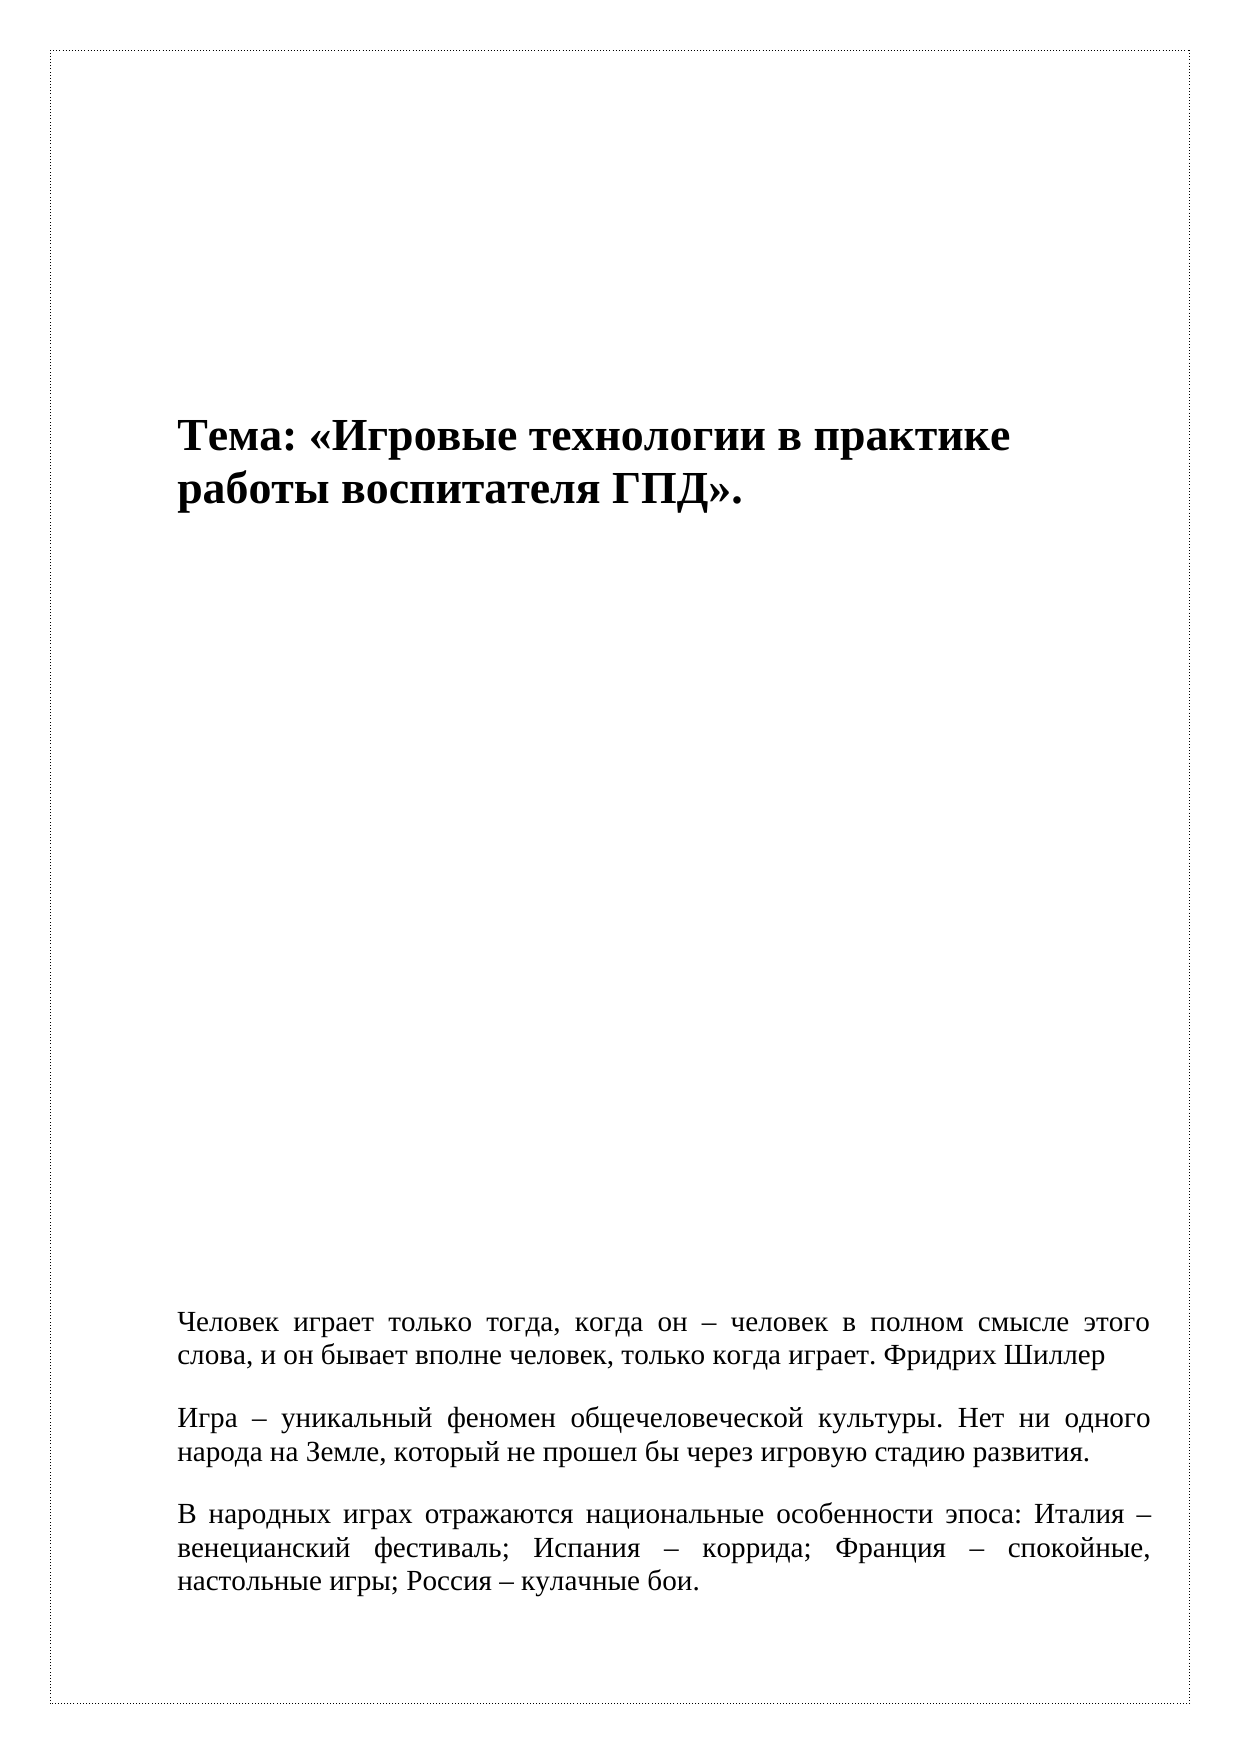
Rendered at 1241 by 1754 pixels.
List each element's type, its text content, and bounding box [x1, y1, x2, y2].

text В народных играх отражаются национальные особенности эпоса: Италия – венецианский фестиваль; Испания – коррида; Франция – спокойные, настольные игры; Россия – кулачные бои. [177, 1496, 1152, 1597]
text Человек играет только тогда, когда он – человек в полном смысле этого слова, и он бывает вполне человек, только когда играет. Фридрих Шиллер [177, 1304, 1152, 1371]
text Игра – уникальный феномен общечеловеческой культуры. Нет ни одного народа на Земле, который не прошел бы через игровую стадию развития. [177, 1400, 1152, 1467]
text Тема: «Игровые технологии в практике работы воспитателя ГПД». [177, 408, 1152, 513]
